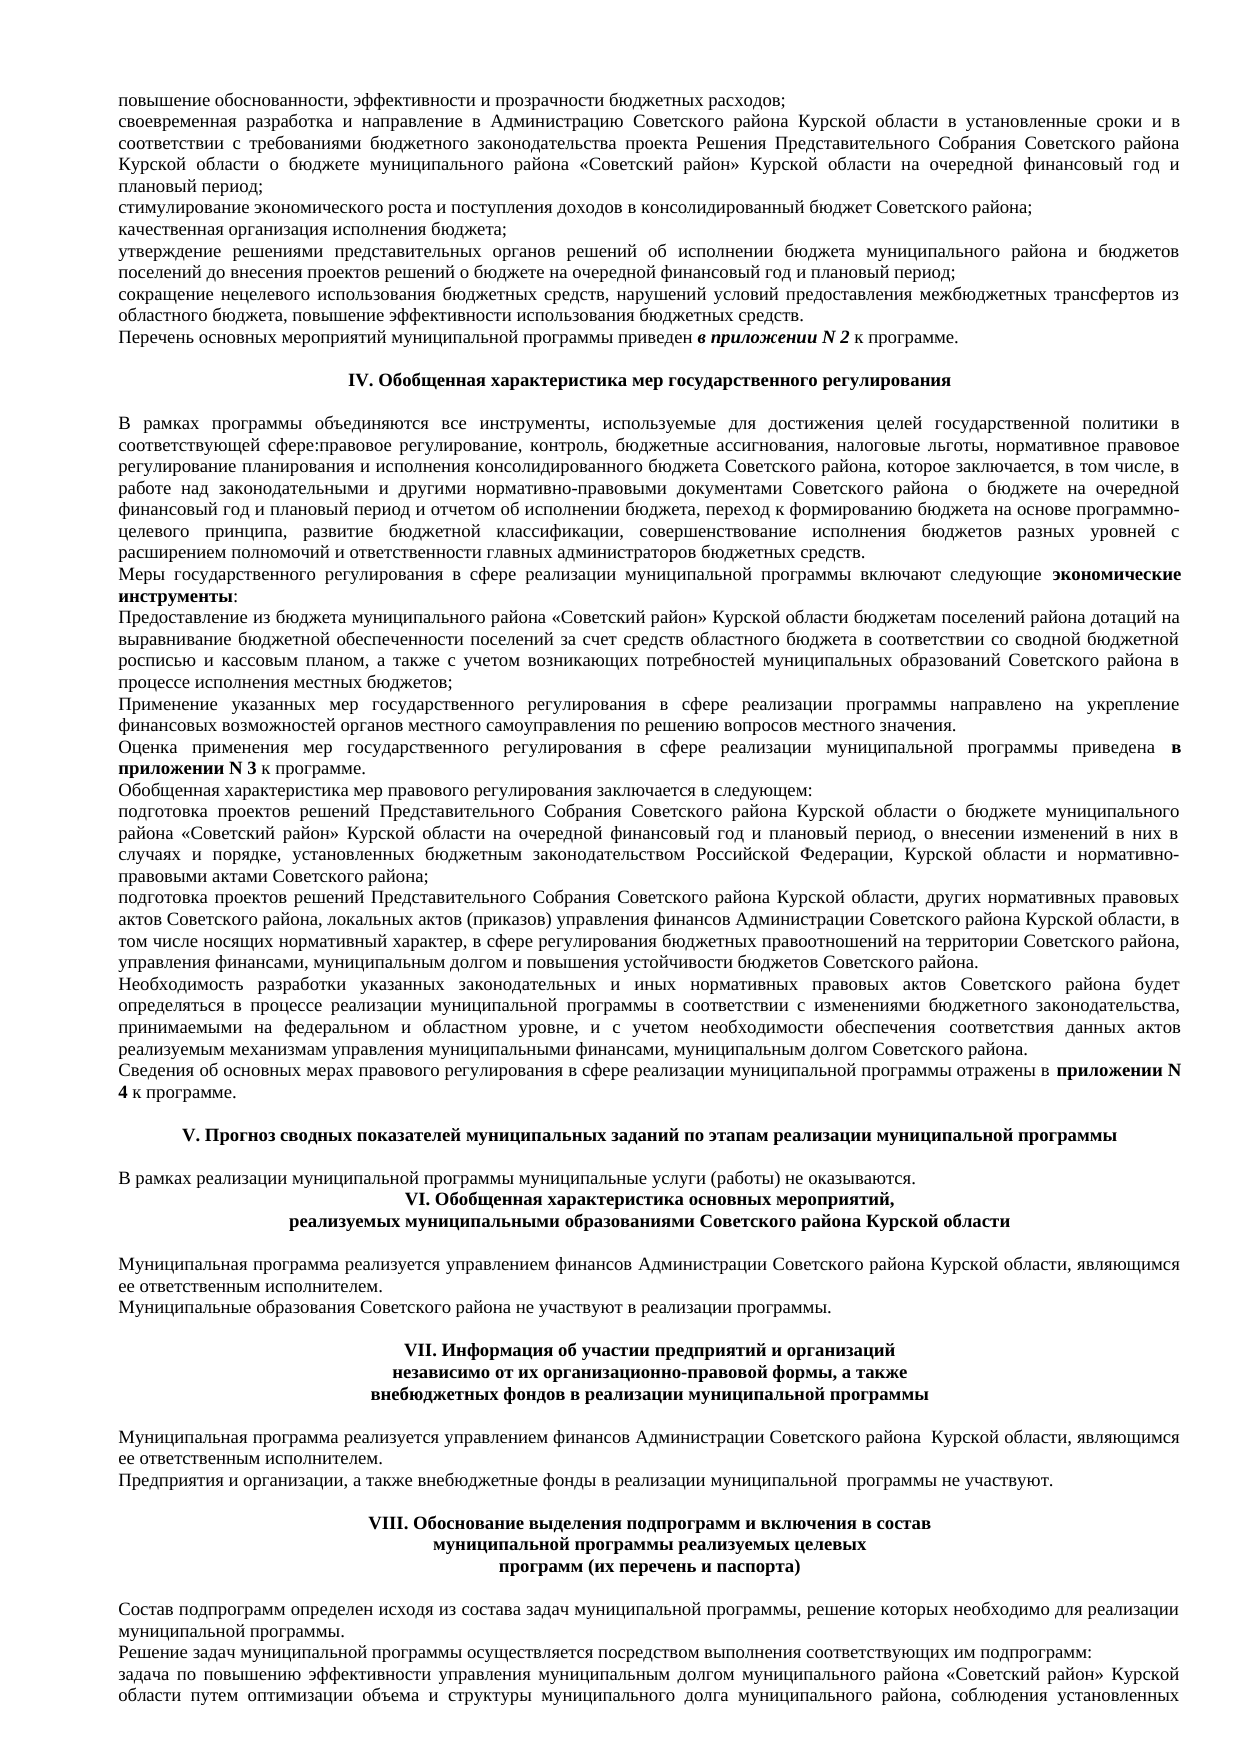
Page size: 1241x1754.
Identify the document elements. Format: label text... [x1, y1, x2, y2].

text внебюджетных фондов в реализации муниципальной программы [118, 1382, 1181, 1404]
text В рамках программы объединяются все инструменты, используемые для достижения целей государственной политики в соответствующей сфере:правовое регулирование, контроль, бюджетные ассигнования, налоговые льготы, нормативное правовое регулирование планирования и исполнения консолидированного бюджета Советского района, которое заключается, в том числе, в работе над законодательными и другими нормативно-правовыми документами Советского района о бюджете на очередной финансовый год и плановый период и отчетом об исполнении бюджета, переход к формированию бюджета на основе программно-целевого принципа, развитие бюджетной классификации, совершенствование исполнения бюджетов разных уровней с расширением полномочий и ответственности главных администраторов бюджетных средств. [118, 412, 1181, 563]
text сокращение нецелевого использования бюджетных средств, нарушений условий предоставления межбюджетных трансфертов из областного бюджета, повышение эффективности использования бюджетных средств. [118, 283, 1181, 326]
text стимулирование экономического роста и поступления доходов в консолидированный бюджет Советского района; [118, 196, 1181, 218]
text Муниципальная программа реализуется управлением финансов Администрации Советского района Курской области, являющимся ее ответственным исполнителем. [118, 1426, 1181, 1469]
text реализуемых муниципальными образованиями Советского района Курской области [118, 1210, 1181, 1231]
text Перечень основных мероприятий муниципальной программы приведен в приложении N 2 к программе. [118, 326, 1181, 347]
text муниципальной программы реализуемых целевых [118, 1533, 1181, 1555]
text В рамках реализации муниципальной программы муниципальные услуги (работы) не оказываются. [118, 1167, 1181, 1188]
text Муниципальная программа реализуется управлением финансов Администрации Советского района Курской области, являющимся ее ответственным исполнителем. [118, 1253, 1181, 1296]
text утверждение решениями представительных органов решений об исполнении бюджета муниципального района и бюджетов поселений до внесения проектов решений о бюджете на очередной финансовый год и плановый период; [118, 239, 1181, 283]
text VII. Информация об участии предприятий и организаций [118, 1339, 1181, 1361]
text VI. Обобщенная характеристика основных мероприятий, [118, 1188, 1181, 1210]
text своевременная разработка и направление в Администрацию Советского района Курской области в установленные сроки и в соответствии с требованиями бюджетного законодательства проекта Решения Представительного Собрания Советского района Курской области о бюджете муниципального района «Советский район» Курской области на очередной финансовый год и плановый период; [118, 110, 1181, 196]
text Применение указанных мер государственного регулирования в сфере реализации программы направлено на укрепление финансовых возможностей органов местного самоуправления по решению вопросов местного значения. [118, 692, 1181, 736]
text Муниципальные образования Советского района не участвуют в реализации программы. [118, 1296, 1181, 1318]
text Меры государственного регулирования в сфере реализации муниципальной программы включают следующие экономические инструменты: [118, 563, 1181, 606]
text Обобщенная характеристика мер правового регулирования заключается в следующем: [118, 779, 1181, 800]
text Решение задач муниципальной программы осуществляется посредством выполнения соответствующих им подпрограмм: [118, 1641, 1181, 1663]
text программ (их перечень и паспорта) [118, 1555, 1181, 1576]
text качественная организация исполнения бюджета; [118, 218, 1181, 239]
text Состав подпрограмм определен исходя из состава задач муниципальной программы, решение которых необходимо для реализации муниципальной программы. [118, 1598, 1181, 1641]
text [118, 1663, 1181, 1706]
text Необходимость разработки указанных законодательных и иных нормативных правовых актов Советского района будет определяться в процессе реализации муниципальной программы в соответствии с изменениями бюджетного законодательства, принимаемыми на федеральном и областном уровне, и с учетом необходимости обеспечения соответствия данных актов реализуемым механизмам управления муниципальными финансами, муниципальным долгом Советского района. [118, 973, 1181, 1059]
text Оценка применения мер государственного регулирования в сфере реализации муниципальной программы приведена в приложении N 3 к программе. [118, 736, 1181, 779]
text повышение обоснованности, эффективности и прозрачности бюджетных расходов; [118, 89, 1181, 110]
text Предприятия и организации, а также внебюджетные фонды в реализации муниципальной программы не участвуют. [118, 1469, 1181, 1490]
text Сведения об основных мерах правового регулирования в сфере реализации муниципальной программы отражены в приложении N 4 к программе. [118, 1059, 1181, 1102]
text V. Прогноз сводных показателей муниципальных заданий по этапам реализации муниципальной программы [118, 1124, 1181, 1145]
text независимо от их организационно-правовой формы, а также [118, 1361, 1181, 1382]
text VIII. Обоснование выделения подпрограмм и включения в состав [118, 1512, 1181, 1533]
text Предоставление из бюджета муниципального района «Советский район» Курской области бюджетам поселений района дотаций на выравнивание бюджетной обеспеченности поселений за счет средств областного бюджета в соответствии со сводной бюджетной росписью и кассовым планом, а также с учетом возникающих потребностей муниципальных образований Советского района в процессе исполнения местных бюджетов; [118, 606, 1181, 692]
text подготовка проектов решений Представительного Собрания Советского района Курской области о бюджете муниципального района «Советский район» Курской области на очередной финансовый год и плановый период, о внесении изменений в них в случаях и порядке, установленных бюджетным законодательством Российской Федерации, Курской области и нормативно-правовыми актами Советского района; [118, 800, 1181, 886]
text подготовка проектов решений Представительного Собрания Советского района Курской области, других нормативных правовых актов Советского района, локальных актов (приказов) управления финансов Администрации Советского района Курской области, в том числе носящих нормативный характер, в сфере регулирования бюджетных правоотношений на территории Советского района, управления финансами, муниципальным долгом и повышения устойчивости бюджетов Советского района. [118, 886, 1181, 973]
text IV. Обобщенная характеристика мер государственного регулирования [118, 369, 1181, 391]
